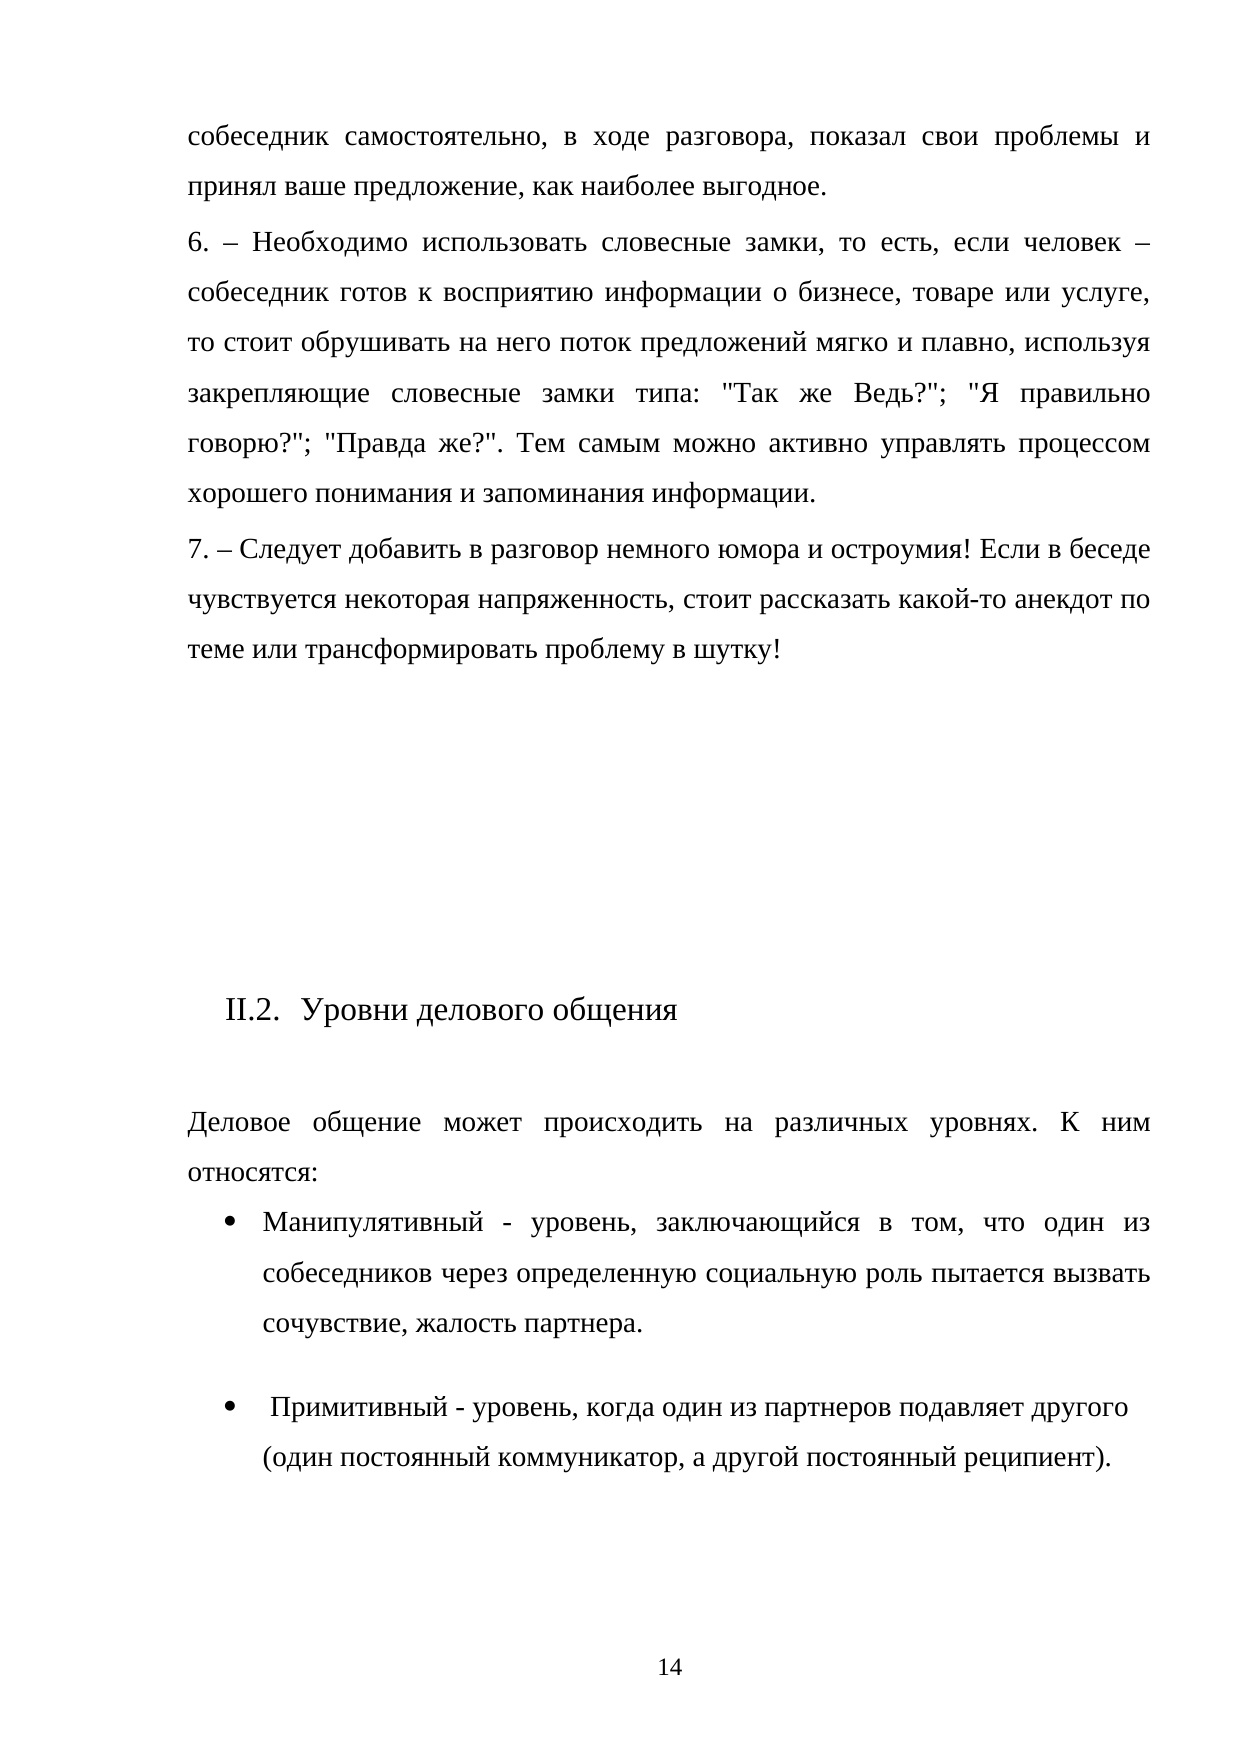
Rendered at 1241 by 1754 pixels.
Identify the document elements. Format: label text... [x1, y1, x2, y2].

text Деловое общение может происходить на различных уровнях. К ним относятся: [187, 1104, 1152, 1188]
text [187, 118, 1152, 202]
list Примитивный - уровень, когда один из партнеров подавляет другого (один постоянный коммуникатор, а другой постоянный реципиент). [225, 1389, 1152, 1473]
list Уровни делового общения [225, 989, 1152, 1027]
list Манипулятивный - уровень, заключающийся в том, что один из собеседников через определенную социальную роль пытается вызвать сочувствие, жалость партнера. [225, 1204, 1152, 1339]
text 7. – Следует добавить в разговор немного юмора и остроумия! Если в беседе чувствуется некоторая напряженность, стоит рассказать какой-то анекдот по теме или трансформировать проблему в шутку! [187, 531, 1152, 665]
text 6. – Необходимо использовать словесные замки, то есть, если человек – собеседник готов к восприятию информации о бизнесе, товаре или услуге, то стоит обрушивать на него поток предложений мягко и плавно, используя закрепляющие словесные замки типа: "Так же Ведь?"; "Я правильно говорю?"; "Правда же?". Тем самым можно активно управлять процессом хорошего понимания и запоминания информации. [187, 224, 1152, 509]
